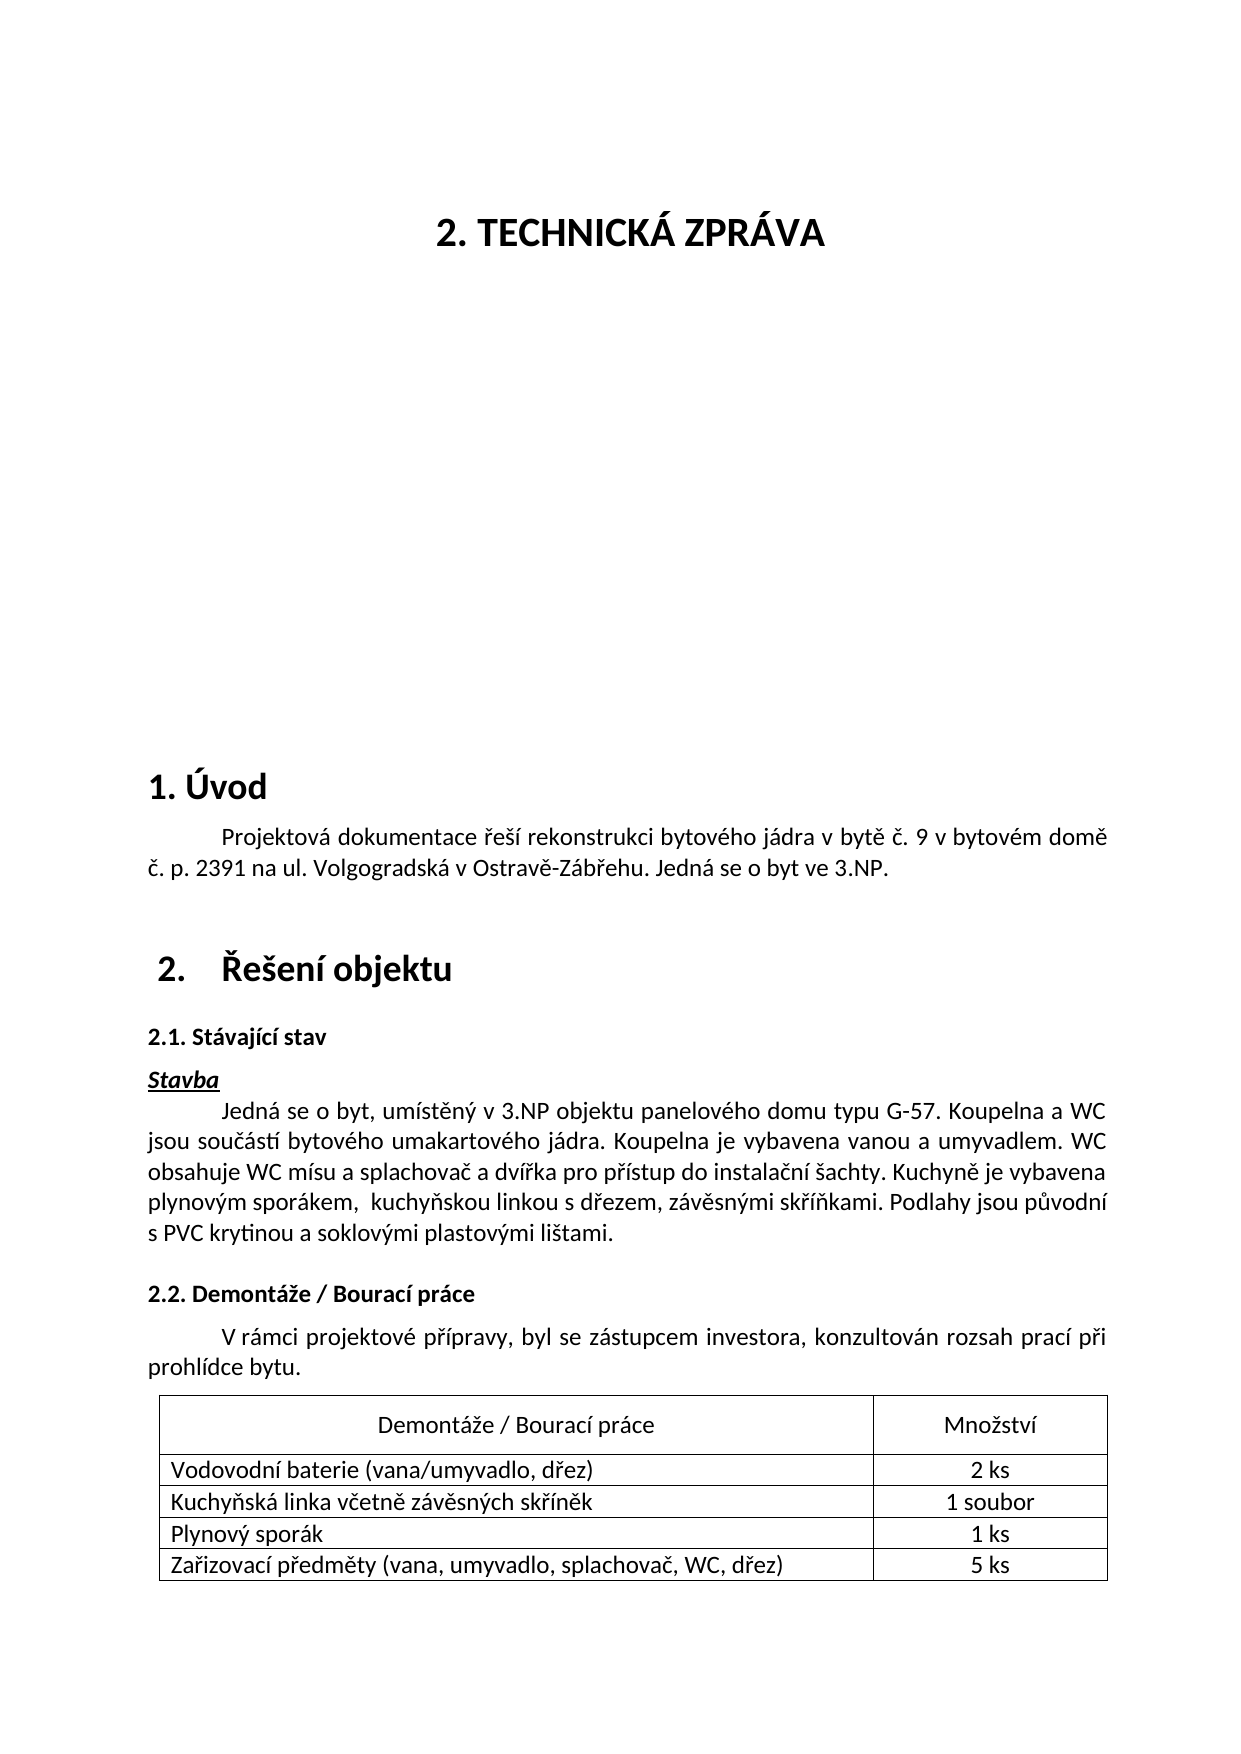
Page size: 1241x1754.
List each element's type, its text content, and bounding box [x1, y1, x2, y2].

table_cell Zařizovací předměty (vana, umyvadlo, splachovač, WC, dřez) [160, 1549, 873, 1580]
text 2.1. Stávající stav [148, 1021, 1107, 1052]
table_header Množství [874, 1396, 1107, 1453]
text Projektová dokumentace řeší rekonstrukci bytového jádra v bytě č. 9 v bytovém domě č. p. 2391 na ul. Volgogradská v Ostravě-Zábřehu. Jedná se o byt ve 3.NP. [148, 821, 1107, 882]
text 1. Úvod [148, 763, 1107, 809]
table_cell 1 ks [874, 1518, 1107, 1548]
text 2. TECHNICKÁ ZPRÁVA [148, 206, 1107, 256]
text Jedná se o byt, umístěný v 3.NP objektu panelového domu typu G-57. Koupelna a WC jsou součástí bytového umakartového jádra. Koupelna je vybavena vanou a umyvadlem. WC obsahuje WC mísu a splachovač a dvířka pro přístup do instalační šachty. Kuchyně je vybavena plynovým sporákem, kuchyňskou linkou s dřezem, závěsnými skříňkami. Podlahy jsou původní s PVC krytinou a soklovými plastovými lištami. [148, 1095, 1107, 1247]
table_cell Plynový sporák [160, 1518, 873, 1548]
table_cell 5 ks [874, 1549, 1107, 1580]
text V rámci projektové přípravy, byl se zástupcem investora, konzultován rozsah prací při prohlídce bytu. [148, 1321, 1107, 1382]
table_cell Vodovodní baterie (vana/umyvadlo, dřez) [160, 1455, 873, 1485]
table_header Demontáže / Bourací práce [160, 1396, 873, 1453]
text 2.2. Demontáže / Bourací práce [148, 1278, 1107, 1308]
table_cell Kuchyňská linka včetně závěsných skříněk [160, 1486, 873, 1517]
table_cell 1 soubor [874, 1486, 1107, 1517]
table_cell 2 ks [874, 1455, 1107, 1485]
list Řešení objektu [157, 945, 1107, 991]
text Stavba [148, 1064, 1107, 1095]
